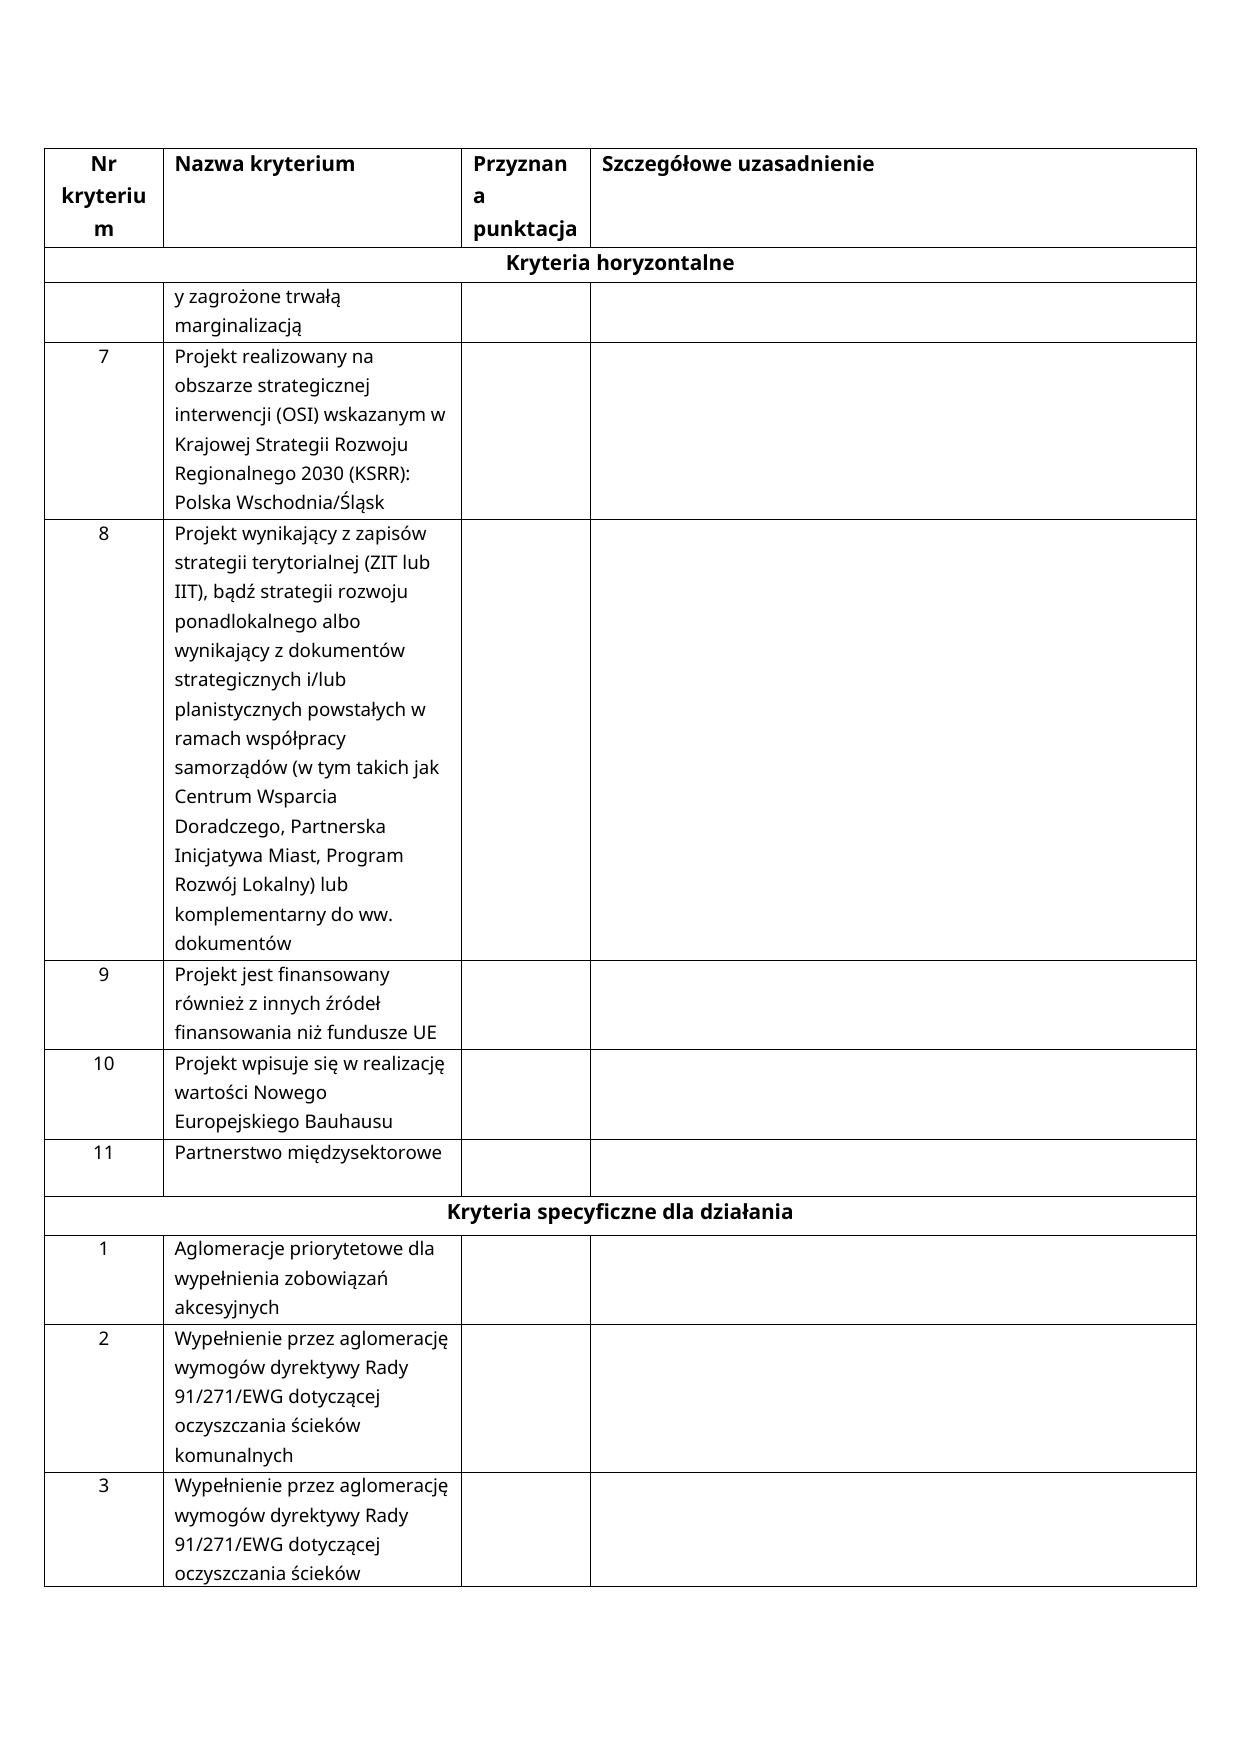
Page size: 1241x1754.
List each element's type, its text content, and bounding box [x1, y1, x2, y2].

table_header Szczegółowe uzasadnienie [591, 149, 1196, 247]
table_cell Wypełnienie przez aglomerację wymogów dyrektywy Rady 91/271/EWG dotyczącej oczyszczania ścieków komunalnych [164, 1325, 461, 1472]
table_cell Projekt wpisuje się w realizację wartości Nowego Europejskiego Bauhausu [164, 1050, 461, 1139]
table_cell 3 [45, 1473, 163, 1586]
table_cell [164, 1473, 461, 1586]
table_cell Projekt realizowany na obszarze strategicznej interwencji (OSI) wskazanym w Krajowej Strategii Rozwoju Regionalnego 2030 (KSRR): Polska Wschodnia/Śląsk [164, 343, 461, 519]
table_cell [591, 961, 1196, 1049]
table_cell [591, 1473, 1196, 1586]
table_header Nr kryterium [45, 149, 163, 247]
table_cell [164, 283, 461, 342]
table_cell 7 [45, 343, 163, 519]
table_cell [591, 520, 1196, 960]
table_cell Projekt jest finansowany również z innych źródeł finansowania niż fundusze UE [164, 961, 461, 1049]
table_cell [462, 961, 590, 1049]
table_cell [591, 283, 1196, 342]
table_cell 9 [45, 961, 163, 1049]
table_cell [462, 1473, 590, 1586]
table_cell 2 [45, 1325, 163, 1472]
table_cell [462, 1050, 590, 1139]
table_cell 8 [45, 520, 163, 960]
table_cell [591, 1236, 1196, 1324]
table_cell [462, 1140, 590, 1196]
table_cell [591, 1140, 1196, 1196]
table_cell [462, 343, 590, 519]
table_cell [462, 1325, 590, 1472]
table_cell 1 [45, 1236, 163, 1324]
table_cell 10 [45, 1050, 163, 1139]
table_cell [462, 283, 590, 342]
table_cell [462, 1236, 590, 1324]
table_cell [591, 343, 1196, 519]
table_cell Aglomeracje priorytetowe dla wypełnienia zobowiązań akcesyjnych [164, 1236, 461, 1324]
table_cell Projekt wynikający z zapisów strategii terytorialnej (ZIT lub IIT), bądź strategii rozwoju ponadlokalnego albo wynikający z dokumentów strategicznych i/lub planistycznych powstałych w ramach współpracy samorządów (w tym takich jak Centrum Wsparcia Doradczego, Partnerska Inicjatywa Miast, Program Rozwój Lokalny) lub komplementarny do ww. dokumentów [164, 520, 461, 960]
table_cell Kryteria specyficzne dla działania [45, 1197, 1196, 1234]
table_cell [591, 1050, 1196, 1139]
table_header Nazwa kryterium [164, 149, 461, 247]
table_cell Kryteria horyzontalne [45, 248, 1196, 282]
table_cell 6 [45, 283, 163, 342]
table_header Przyznana punktacja [462, 149, 590, 247]
table_cell Partnerstwo międzysektorowe [164, 1140, 461, 1196]
table_cell 11 [45, 1140, 163, 1196]
table_cell [462, 520, 590, 960]
table_cell [591, 1325, 1196, 1472]
